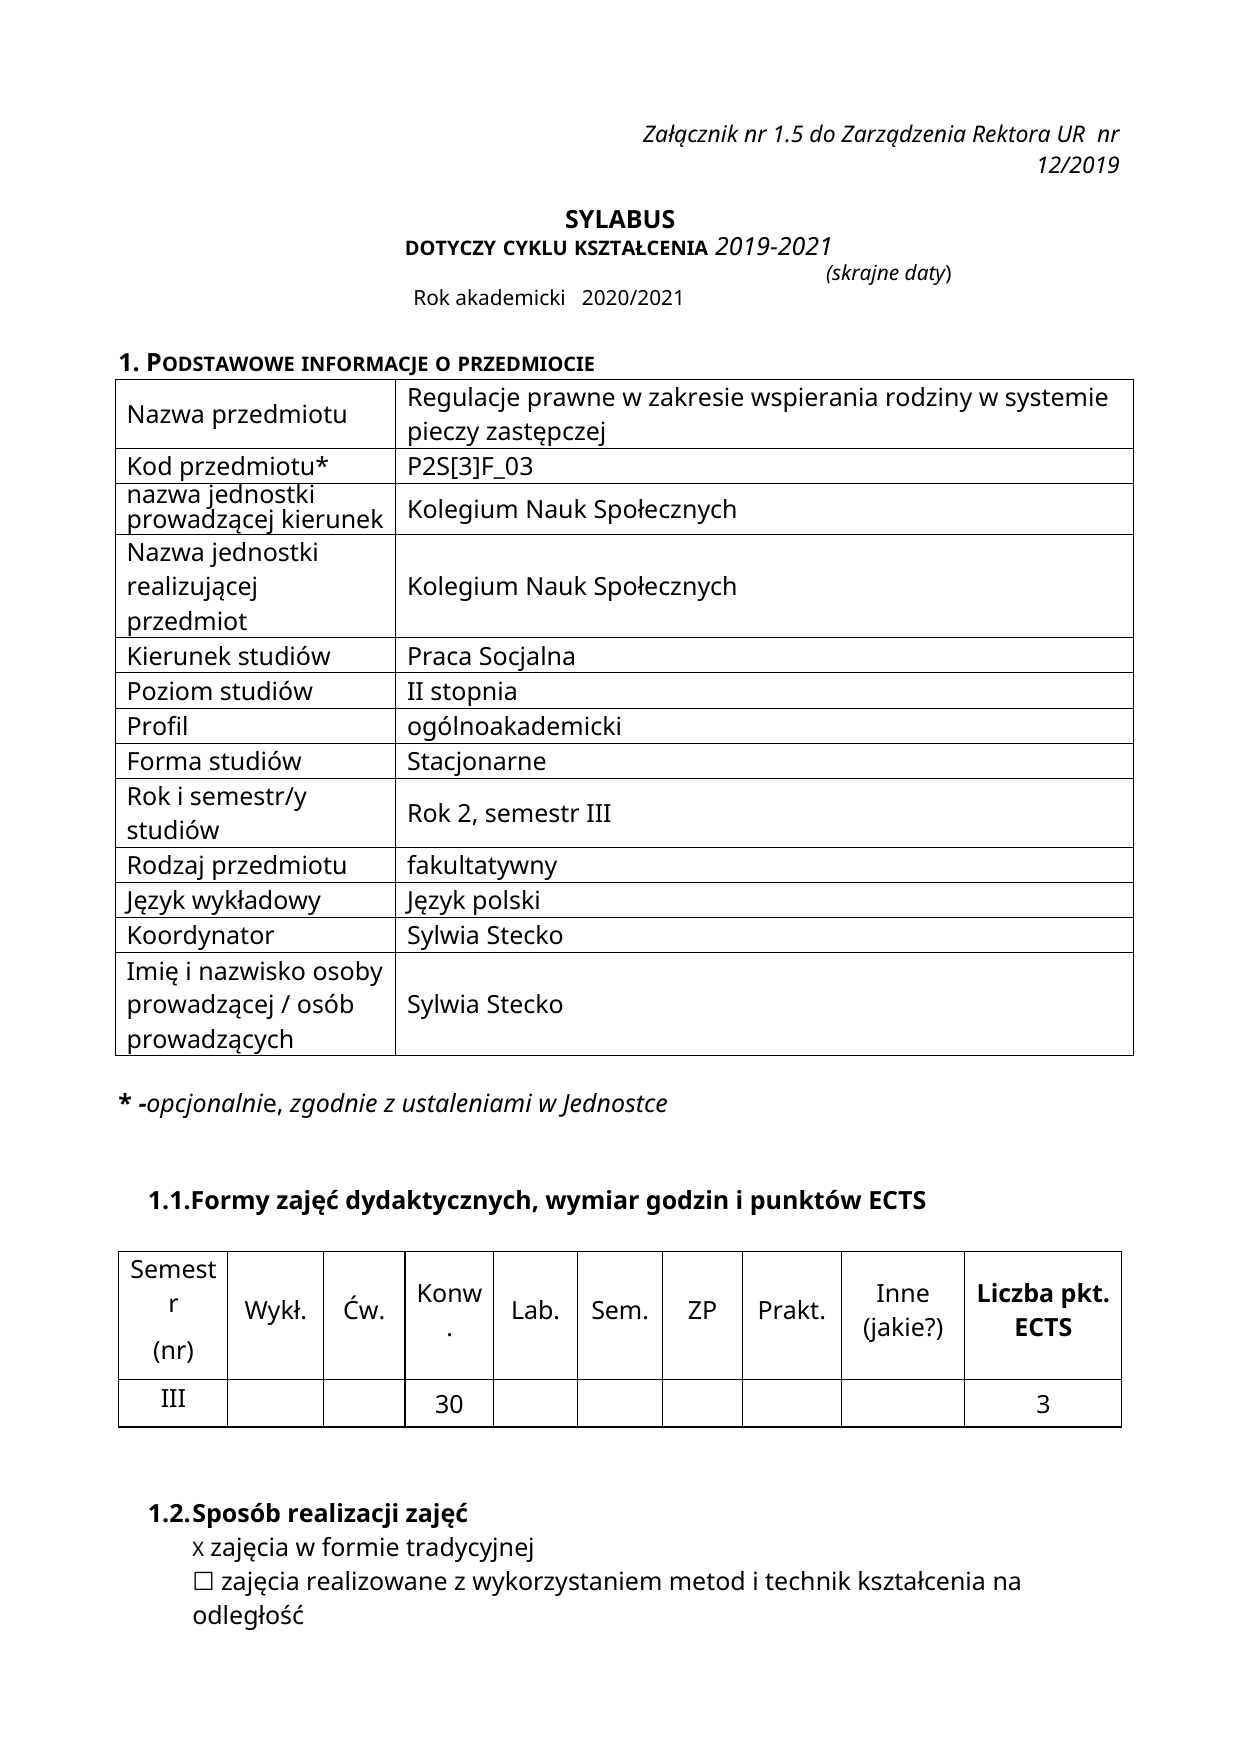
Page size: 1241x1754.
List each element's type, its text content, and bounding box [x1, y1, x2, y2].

table_header Semestr (nr) [119, 1252, 227, 1379]
table_header ZP [663, 1252, 742, 1379]
table_header Ćw. [324, 1252, 404, 1379]
table_header Liczba pkt. ECTS [965, 1252, 1121, 1379]
table_cell [228, 1380, 323, 1426]
text 1. Podstawowe informacje o przedmiocie [118, 344, 1122, 379]
table_cell [494, 1380, 577, 1426]
table_cell fakultatywny [396, 848, 1133, 882]
table_cell Poziom studiów [116, 673, 395, 707]
table_cell 30 [406, 1380, 493, 1426]
table_cell [324, 1380, 404, 1426]
table_cell 3 [965, 1380, 1121, 1426]
table_header Wykł. [228, 1252, 323, 1379]
text * -opcjonalnie, zgodnie z ustaleniami w Jednostce [118, 1086, 1122, 1119]
table_cell III [119, 1380, 227, 1426]
table_cell Kolegium Nauk Społecznych [396, 484, 1133, 534]
table_cell P2S[3]F_03 [396, 449, 1133, 483]
table_cell [663, 1380, 742, 1426]
table_cell II stopnia [396, 673, 1133, 707]
table_cell Profil [116, 709, 395, 742]
table_cell Forma studiów [116, 744, 395, 778]
table_cell Kolegium Nauk Społecznych [396, 535, 1133, 637]
table_header Prakt. [743, 1252, 841, 1379]
table_cell Praca Socjalna [396, 638, 1133, 672]
table_cell Sylwia Stecko [396, 918, 1133, 952]
table_cell Nazwa jednostki realizującej przedmiot [116, 535, 395, 637]
table_cell Kierunek studiów [116, 638, 395, 672]
table_cell Koordynator [116, 918, 395, 952]
table_cell [842, 1380, 964, 1426]
table_cell Imię i nazwisko osoby prowadzącej / osób prowadzących [116, 953, 395, 1055]
text dotyczy cyklu kształcenia 2019-2021 [118, 236, 1122, 261]
text SYLABUS [118, 201, 1122, 236]
table_cell Rok i semestr/y studiów [116, 779, 395, 847]
text 1.1.Formy zajęć dydaktycznych, wymiar godzin i punktów ECTS [148, 1183, 1122, 1217]
table_cell [743, 1380, 841, 1426]
table_header Inne (jakie?) [842, 1252, 964, 1379]
text 1.2. Sposób realizacji zajęć [148, 1496, 1122, 1529]
table_cell nazwa jednostki prowadzącej kierunek [116, 484, 395, 534]
table_cell Rodzaj przedmiotu [116, 848, 395, 882]
text (skrajne daty) [118, 261, 1122, 286]
table_header Lab. [494, 1252, 577, 1379]
table_header Nazwa przedmiotu [116, 380, 395, 448]
text x zajęcia w formie tradycyjnej [192, 1529, 1122, 1564]
table_cell Stacjonarne [396, 744, 1133, 778]
table_cell ogólnoakademicki [396, 709, 1133, 742]
table_cell Sylwia Stecko [396, 953, 1133, 1055]
table_cell Kod przedmiotu* [116, 449, 395, 483]
table_header Sem. [578, 1252, 662, 1379]
table_header Regulacje prawne w zakresie wspierania rodziny w systemie pieczy zastępczej [396, 380, 1133, 448]
text Rok akademicki 2020/2021 [118, 286, 1122, 311]
text Załącznik nr 1.5 do Zarządzenia Rektora UR nr 12/2019 [118, 118, 1122, 181]
text ☐ zajęcia realizowane z wykorzystaniem metod i technik kształcenia na odległość [192, 1564, 1122, 1632]
table_cell Język polski [396, 883, 1133, 917]
table_header Konw. [406, 1252, 493, 1379]
table_cell [578, 1380, 662, 1426]
table_cell Język wykładowy [116, 883, 395, 917]
table_cell Rok 2, semestr III [396, 779, 1133, 847]
